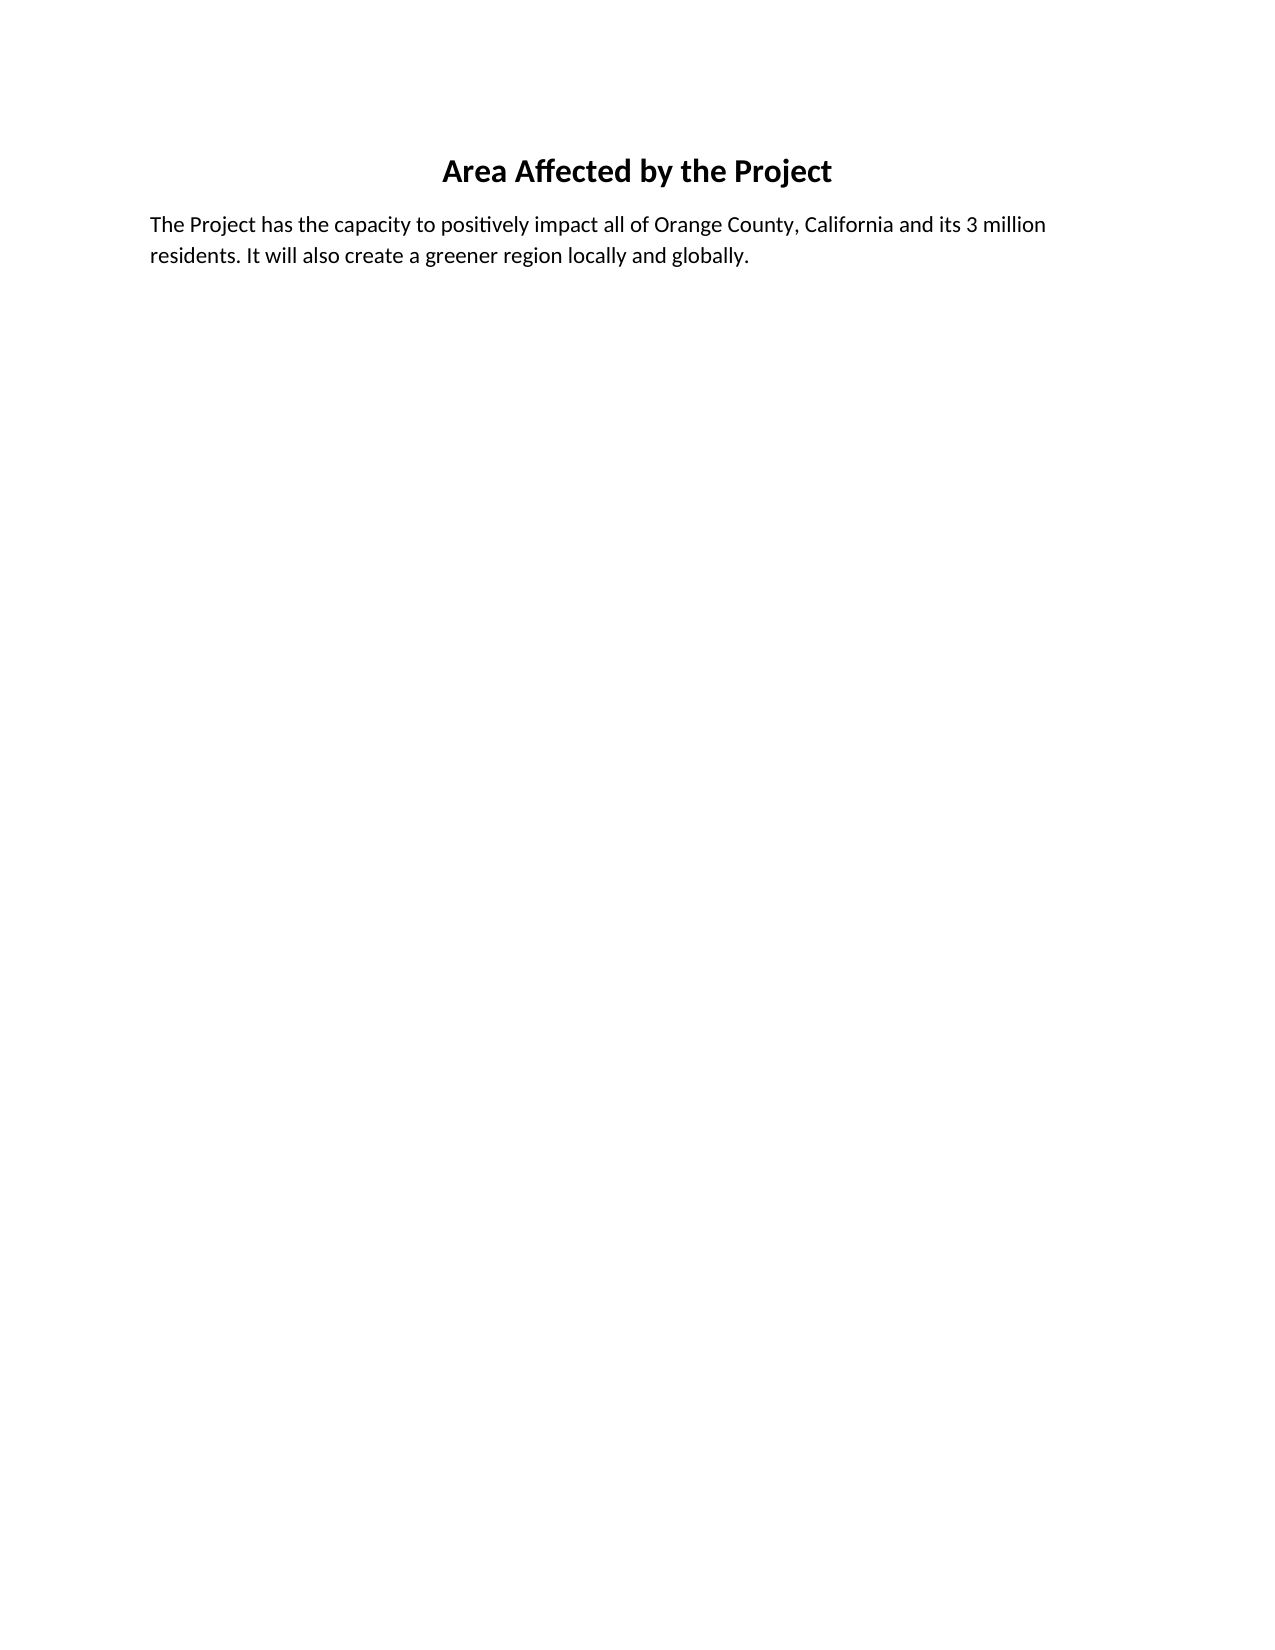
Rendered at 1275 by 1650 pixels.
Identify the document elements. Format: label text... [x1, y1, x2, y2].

text Area Affected by the Project [150, 150, 1125, 191]
text The Project has the capacity to positively impact all of Orange County, California and its 3 million residents. It will also create a greener region locally and globally. [150, 211, 1125, 269]
